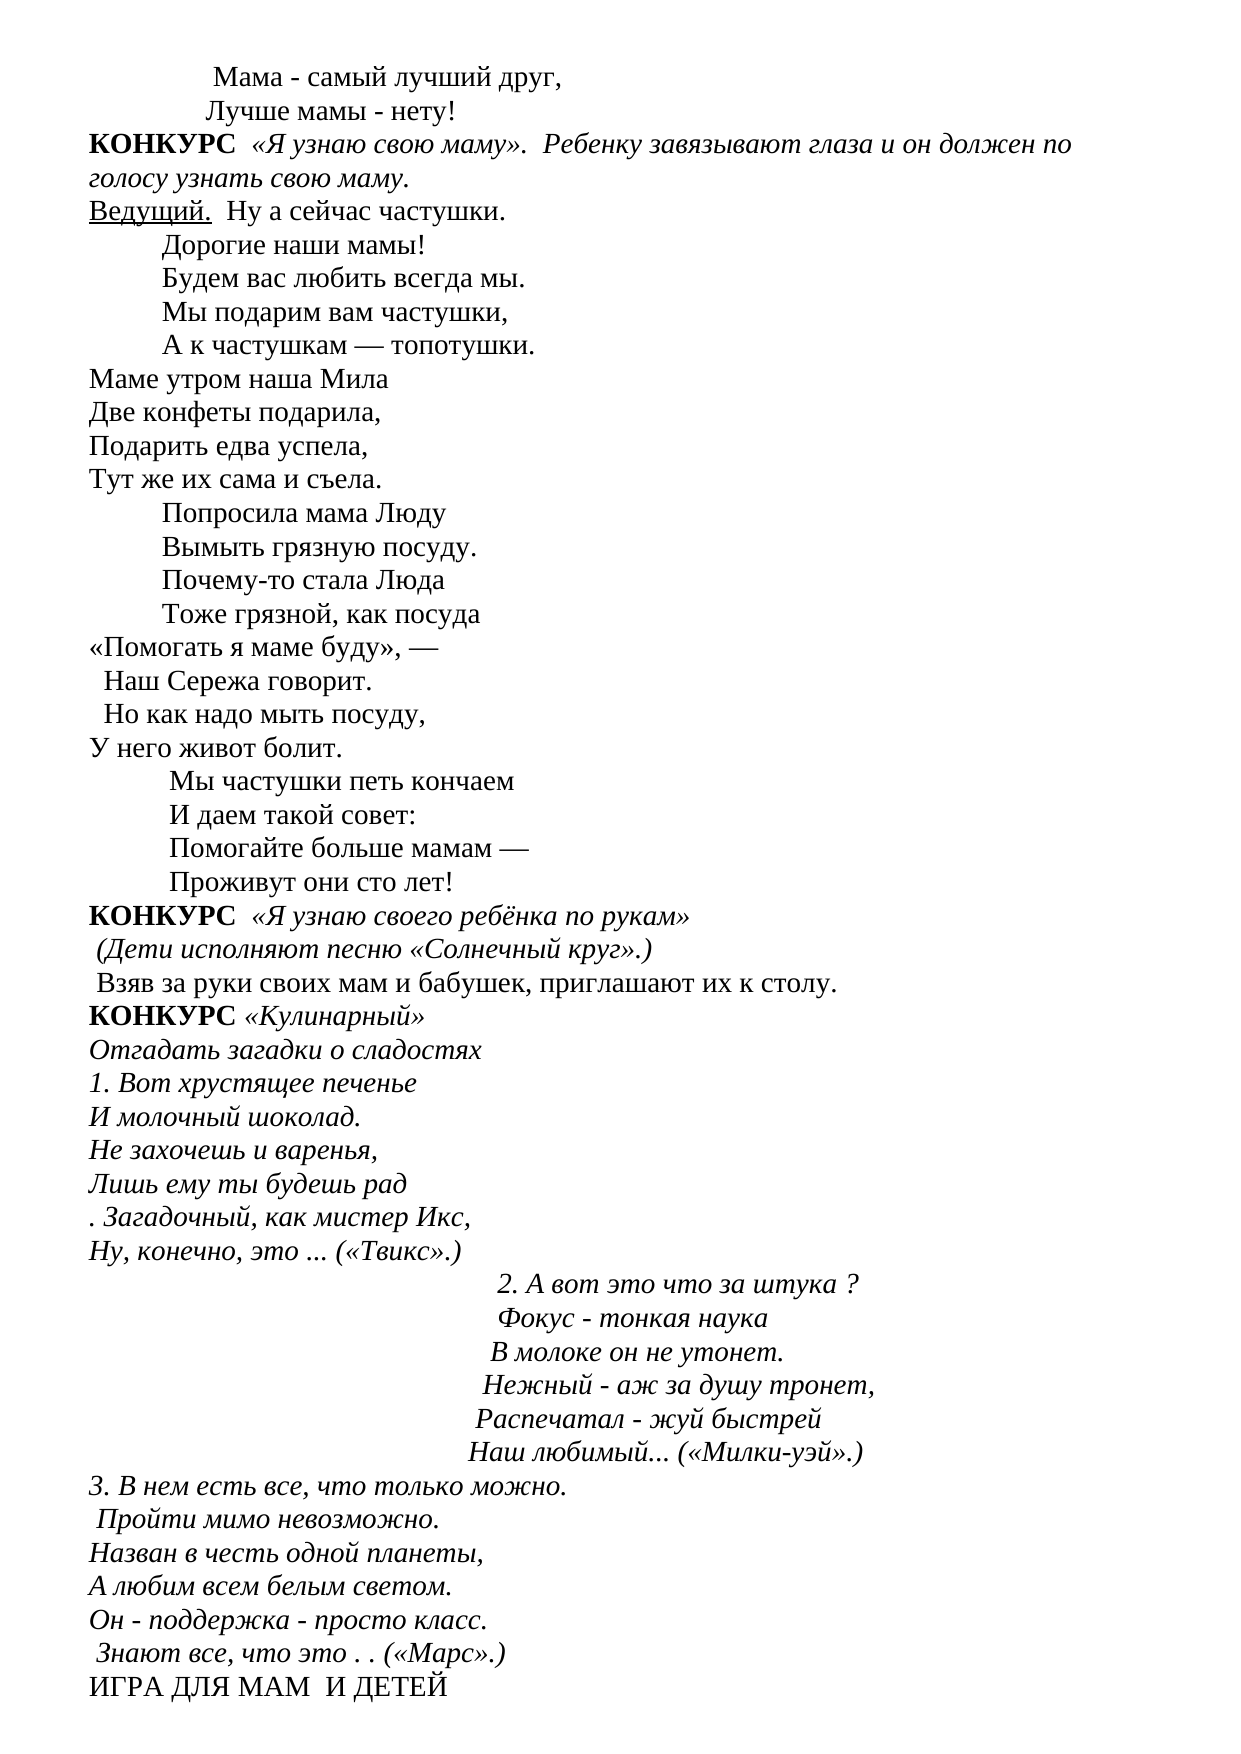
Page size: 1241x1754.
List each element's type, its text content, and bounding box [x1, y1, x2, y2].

text «Помогать я маме буду», — [89, 629, 1152, 663]
text Отгадать загадки о сладостях [89, 1032, 1152, 1065]
text Знают все, что это . . («Марс».) [89, 1636, 1152, 1669]
text Проживут они сто лет! [89, 864, 1152, 898]
text Тут же их сама и съела. [89, 462, 1152, 495]
text 1. Вот хрустящее печенье [89, 1065, 1152, 1099]
text Наш Сережа говорит. [89, 663, 1152, 696]
text Помогайте больше мамам — [89, 831, 1152, 864]
text 3. В нем есть все, что только можно. [89, 1468, 1152, 1501]
text Ведущий. Ну а сейчас частушки. [89, 193, 1152, 227]
text Дорогие наши мамы! [89, 227, 1152, 260]
text . Загадочный, как мистер Икс, [89, 1199, 1152, 1233]
text Лучше мамы - нету! [89, 93, 1152, 126]
text Назван в честь одной планеты, [89, 1535, 1152, 1568]
text Вымыть грязную посуду. [89, 529, 1152, 562]
text И молочный шоколад. [89, 1099, 1152, 1132]
text Фокус - тонкая наука [89, 1300, 1152, 1334]
text Маме утром наша Мила [89, 361, 1152, 394]
text Нежный - аж за душу тронет, [89, 1367, 1152, 1401]
text У него живот болит. [89, 730, 1152, 763]
text Но как надо мыть посуду, [89, 696, 1152, 730]
text Две конфеты подарила, [89, 394, 1152, 428]
text И даем такой совет: [89, 797, 1152, 831]
text КОНКУРС «Я узнаю свою маму». Ребенку завязывают глаза и он должен по голосу узнать свою маму. [89, 126, 1152, 193]
text А к частушкам — топотушки. [89, 327, 1152, 361]
text В молоке он не утонет. [89, 1334, 1152, 1367]
text ИГРА ДЛЯ МАМ И ДЕТЕЙ [89, 1669, 1152, 1703]
text А любим всем белым светом. [89, 1568, 1152, 1602]
text КОНКУРС «Я узнаю своего ребёнка по рукам» [89, 898, 1152, 931]
text Ну, конечно, это ... («Твикс».) [89, 1233, 1152, 1267]
text Тоже грязной, как посуда [89, 596, 1152, 629]
text (Дети исполняют песню «Солнечный круг».) [89, 931, 1152, 965]
text Мама - самый лучший друг, [89, 59, 1152, 93]
text Попросила мама Люду [89, 495, 1152, 529]
text Наш любимый... («Милки-уэй».) [89, 1434, 1152, 1468]
text Он - поддержка - просто класс. [89, 1602, 1152, 1636]
text Будем вас любить всегда мы. [89, 260, 1152, 294]
text Лишь ему ты будешь рад [89, 1166, 1152, 1199]
text Распечатал - жуй быстрей [89, 1401, 1152, 1434]
text Не захочешь и варенья, [89, 1132, 1152, 1166]
text Взяв за руки своих мам и бабушек, приглашают их к столу. [89, 965, 1152, 998]
text Мы частушки петь кончаем [89, 763, 1152, 797]
text 2. А вот это что за штука ? [89, 1267, 1152, 1300]
text Мы подарим вам частушки, [89, 294, 1152, 327]
text Почему-то стала Люда [89, 562, 1152, 596]
text Пройти мимо невозможно. [89, 1501, 1152, 1535]
text Подарить едва успела, [89, 428, 1152, 462]
text КОНКУРС «Кулинарный» [89, 998, 1152, 1032]
